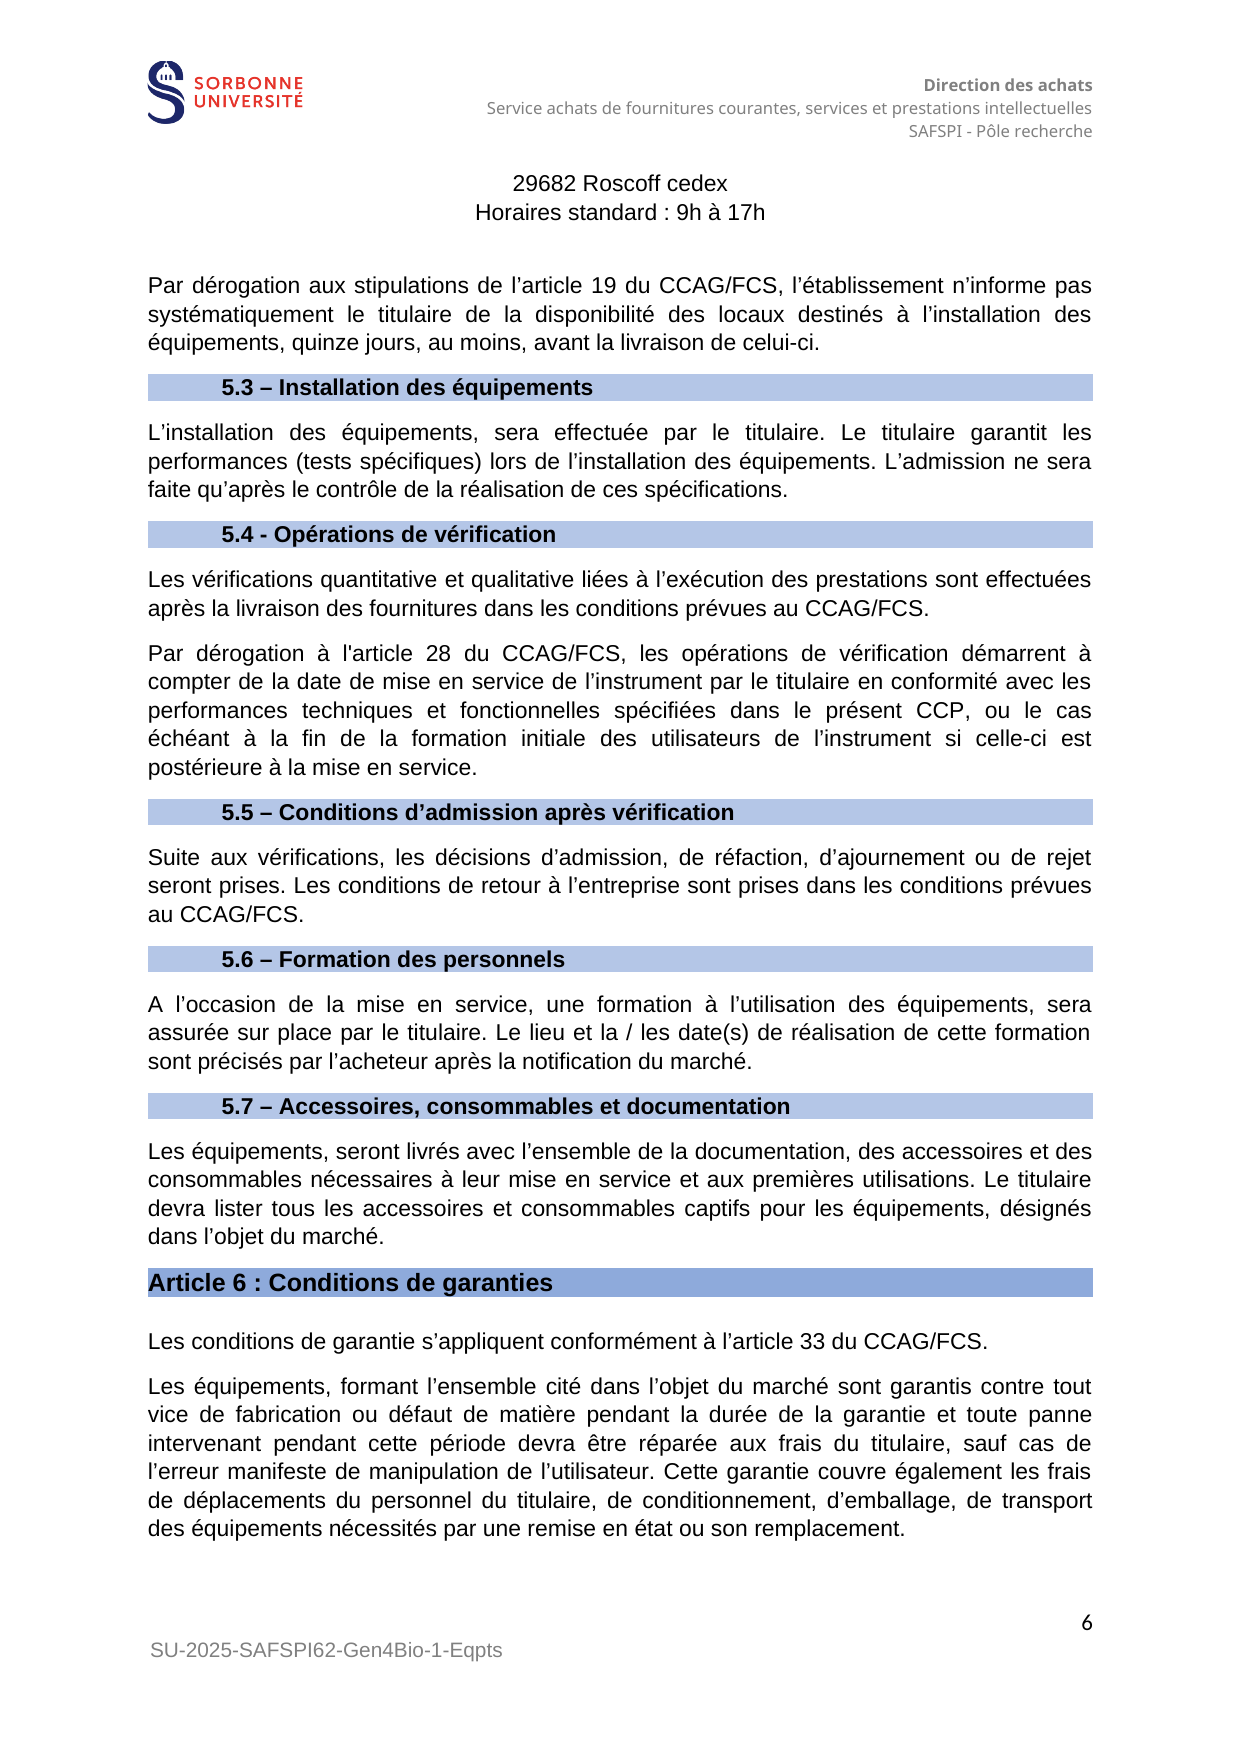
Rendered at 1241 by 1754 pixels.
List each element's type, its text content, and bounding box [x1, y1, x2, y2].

text Suite aux vérifications, les décisions d’admission, de réfaction, d’ajournement ou de rejet seront prises. Les conditions de retour à l’entreprise sont prises dans les conditions prévues au CCAG/FCS. [148, 844, 1093, 927]
picture [147, 61, 303, 124]
text 29682 Roscoff cedex [148, 170, 1093, 197]
text Article 6 : Conditions de garanties [148, 1268, 1093, 1297]
text L’installation des équipements, sera effectuée par le titulaire. Le titulaire garantit les performances (tests spécifiques) lors de l’installation des équipements. L’admission ne sera faite qu’après le contrôle de la réalisation de ces spécifications. [148, 419, 1093, 502]
text Par dérogation aux stipulations de l’article 19 du CCAG/FCS, l’établissement n’informe pas systématiquement le titulaire de la disponibilité des locaux destinés à l’installation des équipements, quinze jours, au moins, avant la livraison de celui-ci. [148, 272, 1093, 355]
text Par dérogation à l'article 28 du CCAG/FCS, les opérations de vérification démarrent à compter de la date de mise en service de l’instrument par le titulaire en conformité avec les performances techniques et fonctionnelles spécifiées dans le présent CCP, ou le cas échéant à la fin de la formation initiale des utilisateurs de l’instrument si celle-ci est postérieure à la mise en service. [148, 640, 1093, 780]
text 5.5 – Conditions d’admission après vérification [148, 799, 1093, 825]
text A l’occasion de la mise en service, une formation à l’utilisation des équipements, sera assurée sur place par le titulaire. Le lieu et la / les date(s) de réalisation de cette formation sont précisés par l’acheteur après la notification du marché. [148, 991, 1093, 1074]
text Les équipements, formant l’ensemble cité dans l’objet du marché sont garantis contre tout vice de fabrication ou défaut de matière pendant la durée de la garantie et toute panne intervenant pendant cette période devra être réparée aux frais du titulaire, sauf cas de l’erreur manifeste de manipulation de l’utilisateur. Cette garantie couvre également les frais de déplacements du personnel du titulaire, de conditionnement, d’emballage, de transport des équipements nécessités par une remise en état ou son remplacement. [148, 1373, 1093, 1542]
text 5.6 – Formation des personnels [148, 946, 1093, 972]
text Les équipements, seront livrés avec l’ensemble de la documentation, des accessoires et des consommables nécessaires à leur mise en service et aux premières utilisations. Le titulaire devra lister tous les accessoires et consommables captifs pour les équipements, désignés dans l’objet du marché. [148, 1138, 1093, 1250]
text 5.3 – Installation des équipements [148, 374, 1093, 401]
text Horaires standard : 9h à 17h [148, 199, 1093, 225]
text 5.4 - Opérations de vérification [148, 521, 1093, 548]
text Les vérifications quantitative et qualitative liées à l’exécution des prestations sont effectuées après la livraison des fournitures dans les conditions prévues au CCAG/FCS. [148, 566, 1093, 621]
text Les conditions de garantie s’appliquent conformément à l’article 33 du CCAG/FCS. [148, 1328, 1093, 1354]
text 5.7 – Accessoires, consommables et documentation [148, 1093, 1093, 1119]
